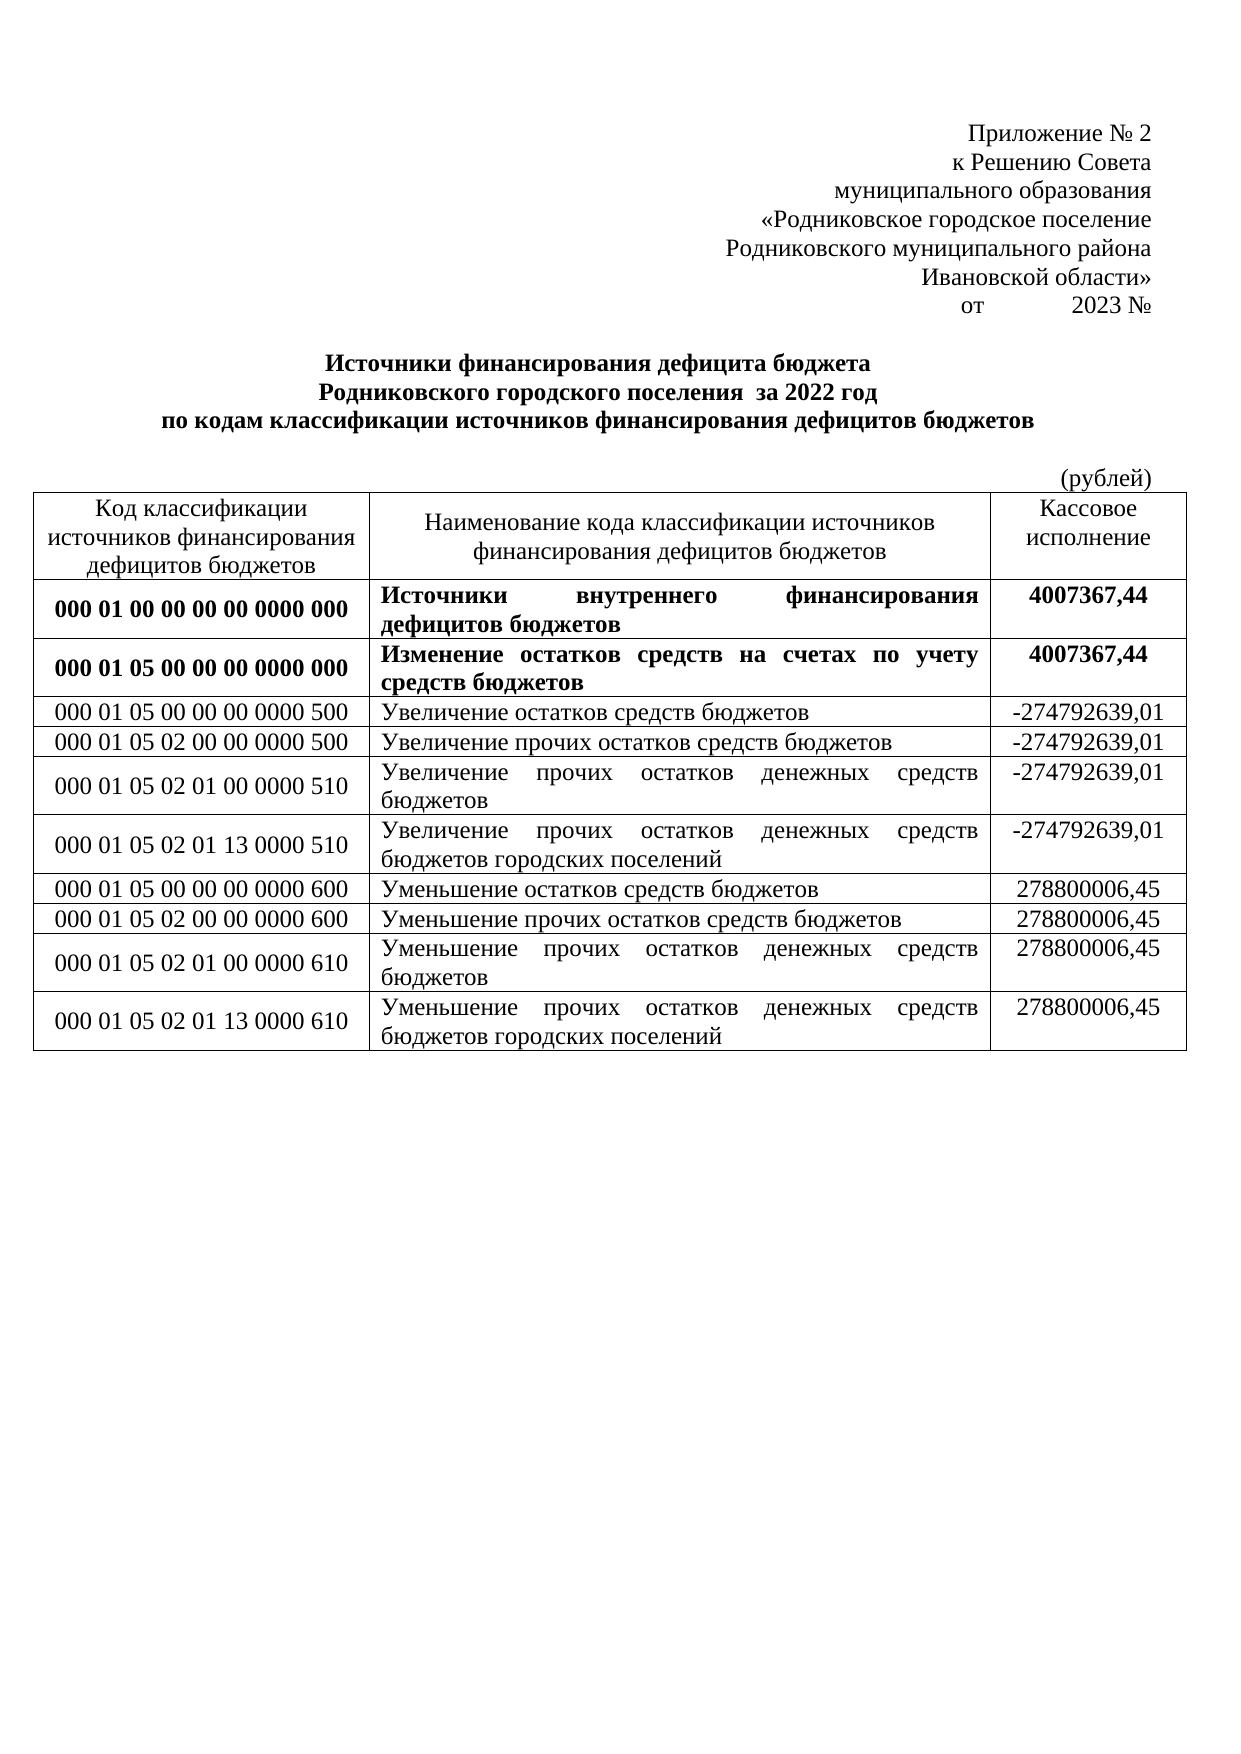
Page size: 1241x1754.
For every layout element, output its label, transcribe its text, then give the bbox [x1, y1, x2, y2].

table_cell Увеличение прочих остатков средств бюджетов [370, 727, 990, 756]
text Приложение № 2 [44, 118, 1152, 147]
text Источники финансирования дефицита бюджета [44, 348, 1152, 377]
text (рублей) [44, 463, 1152, 492]
table_cell Уменьшение остатков средств бюджетов [370, 874, 990, 903]
table_cell Уменьшение прочих остатков денежных средств бюджетов городских поселений [370, 992, 990, 1049]
table_cell 278800006,45 [991, 934, 1186, 991]
table_cell Увеличение прочих остатков денежных средств бюджетов городских поселений [370, 815, 990, 873]
table_cell 000 01 05 00 00 00 0000 500 [34, 697, 369, 726]
table_cell Изменение остатков средств на счетах по учету средств бюджетов [370, 639, 990, 696]
table_cell 278800006,45 [991, 992, 1186, 1049]
table_cell 4007367,44 [991, 580, 1186, 638]
table_cell 000 01 05 02 01 13 0000 510 [34, 815, 369, 873]
table_cell 278800006,45 [991, 874, 1186, 903]
text муниципального образования [44, 176, 1152, 204]
table_cell 278800006,45 [991, 904, 1186, 932]
text к Решению Совета [44, 147, 1152, 176]
table_cell Источники внутреннего финансирования дефицитов бюджетов [370, 580, 990, 638]
table_header Код классификации источников финансирования дефицитов бюджетов [34, 493, 369, 579]
table_cell 000 01 05 02 00 00 0000 600 [34, 904, 369, 932]
table_cell -274792639,01 [991, 815, 1186, 873]
table_cell 000 01 05 00 00 00 0000 000 [34, 639, 369, 696]
table_cell 000 01 00 00 00 00 0000 000 [34, 580, 369, 638]
table_cell -274792639,01 [991, 697, 1186, 726]
text Ивановской области» [44, 262, 1152, 291]
table_cell -274792639,01 [991, 757, 1186, 814]
table_cell 000 01 05 02 00 00 0000 500 [34, 727, 369, 756]
text от 2023 № [44, 291, 1152, 319]
text «Родниковское городское поселение [44, 204, 1152, 233]
table_header Наименование кода классификации источников финансирования дефицитов бюджетов [370, 493, 990, 579]
table_cell Уменьшение прочих остатков средств бюджетов [370, 904, 990, 932]
table_cell -274792639,01 [991, 727, 1186, 756]
table_header Кассовое исполнение [991, 493, 1186, 579]
table_cell 4007367,44 [991, 639, 1186, 696]
text по кодам классификации источников финансирования дефицитов бюджетов [44, 406, 1152, 434]
table_cell 000 01 05 02 01 13 0000 610 [34, 992, 369, 1049]
table_cell Увеличение прочих остатков денежных средств бюджетов [370, 757, 990, 814]
table_cell 000 01 05 02 01 00 0000 510 [34, 757, 369, 814]
table_cell Увеличение остатков средств бюджетов [370, 697, 990, 726]
text Родниковского муниципального района [44, 233, 1152, 262]
table_cell 000 01 05 00 00 00 0000 600 [34, 874, 369, 903]
table_cell 000 01 05 02 01 00 0000 610 [34, 934, 369, 991]
table_cell Уменьшение прочих остатков денежных средств бюджетов [370, 934, 990, 991]
text Родниковского городского поселения за 2022 год [44, 377, 1152, 406]
